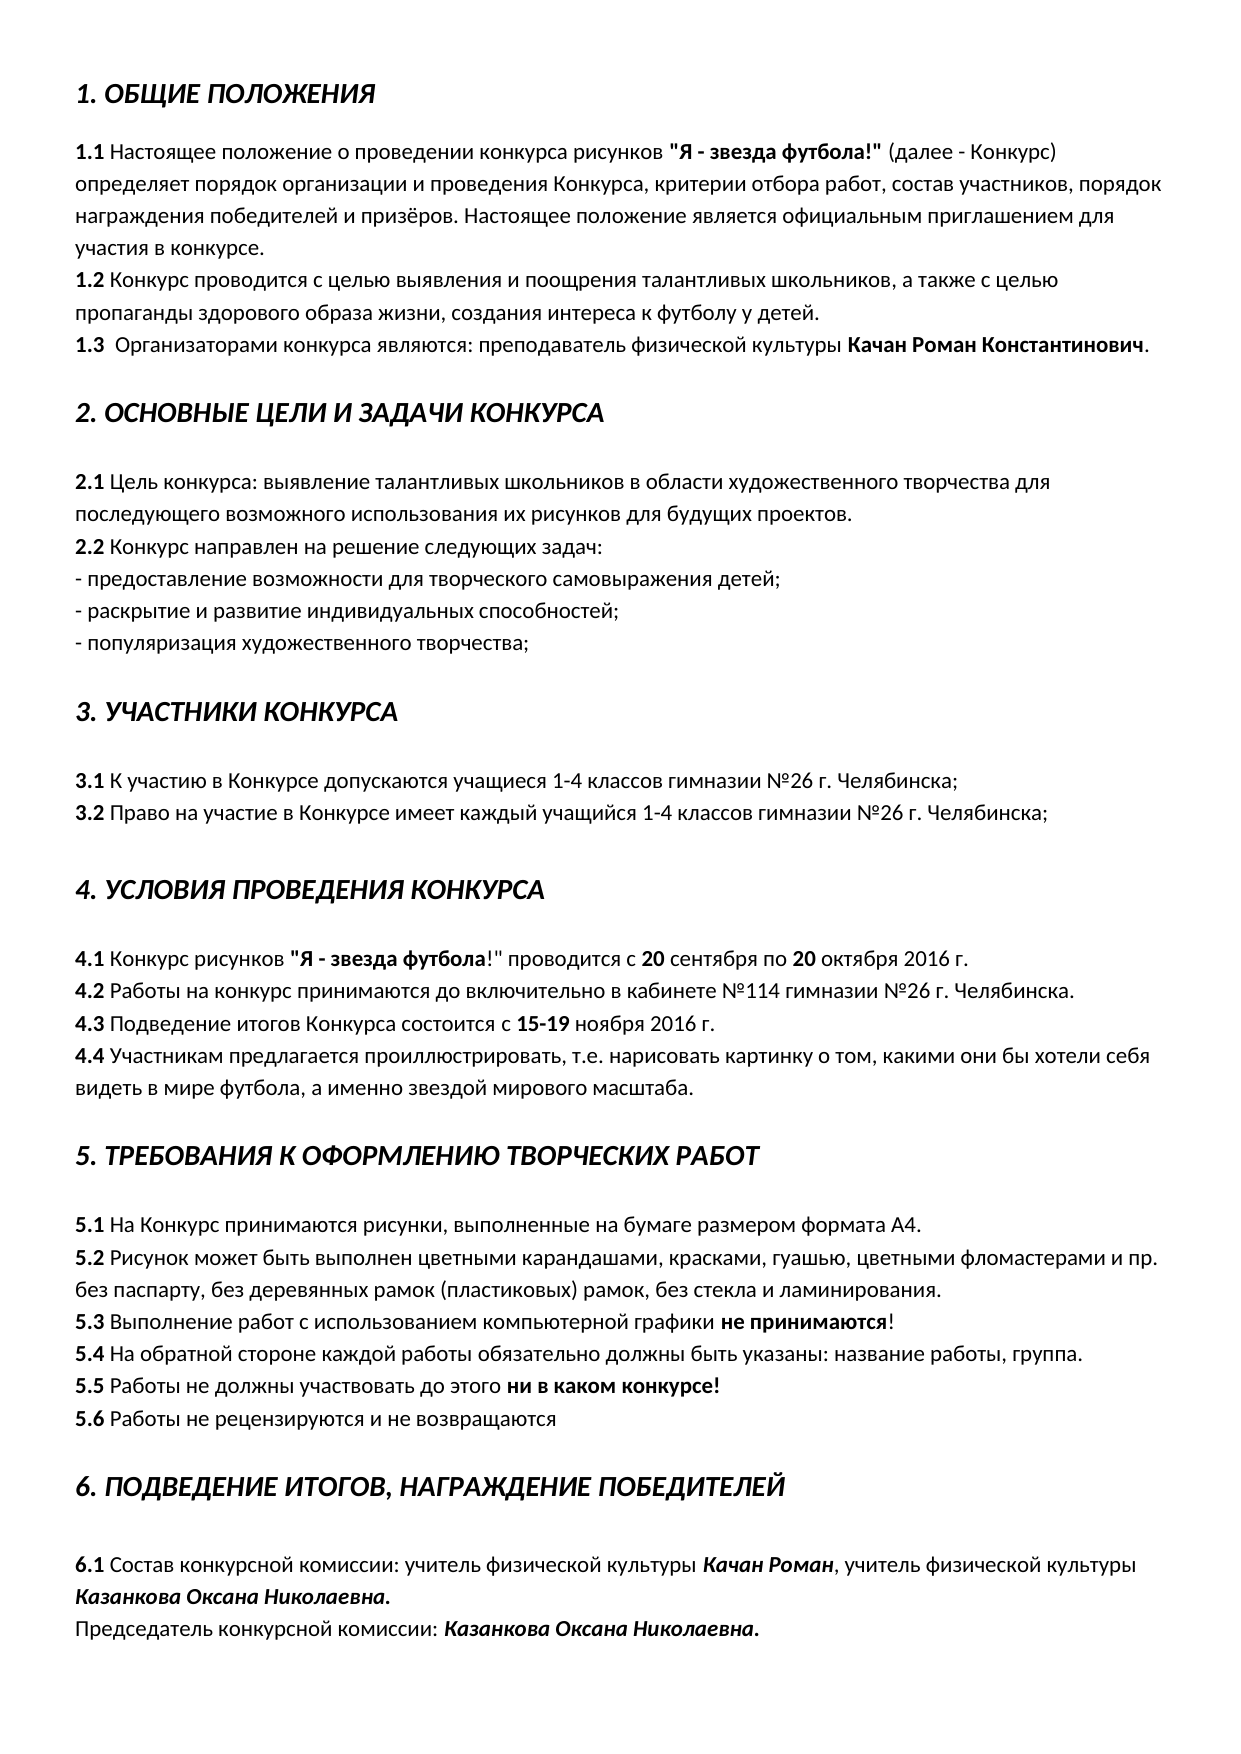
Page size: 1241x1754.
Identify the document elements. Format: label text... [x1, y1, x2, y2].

text 1.1 Настоящее положение о проведении конкурса рисунков "Я - звезда футбола!" (далее - Конкурс) определяет порядок организации и проведения Конкурса, критерии отбора работ, состав участников, порядок награждения победителей и призёров. Настоящее положение является официальным приглашением для участия в конкурсе. [75, 137, 1165, 261]
text 5.5 Работы не должны участвовать до этого ни в каком конкурсе! [75, 1371, 1165, 1399]
text 5.1 На Конкурс принимаются рисунки, выполненные на бумаге размером формата А4. [75, 1211, 1165, 1238]
text 4.1 Конкурс рисунков "Я - звезда футбола!" проводится с 20 сентября по 20 октября 2016 г. [75, 944, 1165, 972]
text 1.2 Конкурс проводится с целью выявления и поощрения талантливых школьников, а также с целью пропаганды здорового образа жизни, создания интереса к футболу у детей. [75, 266, 1165, 326]
text 5.6 Работы не рецензируются и не возвращаются [75, 1404, 1165, 1432]
text Председатель конкурсной комиссии: Казанкова Оксана Николаевна. [75, 1614, 1165, 1642]
text 3.1 К участию в Конкурсе допускаются учащиеся 1-4 классов гимназии №26 г. Челябинска; [75, 766, 1165, 794]
text 6. ПОДВЕДЕНИЕ ИТОГОВ, НАГРАЖДЕНИЕ ПОБЕДИТЕЛЕЙ [75, 1468, 1165, 1504]
text 2.1 Цель конкурса: выявление талантливых школьников в области художественного творчества для последующего возможного использования их рисунков для будущих проектов. [75, 467, 1165, 528]
text 3.2 Право на участие в Конкурсе имеет каждый учащийся 1-4 классов гимназии №26 г. Челябинска; [75, 798, 1165, 826]
text 1.3 Организаторами конкурса являются: преподаватель физической культуры Качан Роман Константинович. [75, 330, 1165, 358]
text 5.4 На обратной стороне каждой работы обязательно должны быть указаны: название работы, группа. [75, 1339, 1165, 1367]
text 4.2 Работы на конкурс принимаются до включительно в кабинете №114 гимназии №26 г. Челябинска. [75, 976, 1165, 1004]
text 6.1 Состав конкурсной комиссии: учитель физической культуры Качан Роман, учитель физической культуры Казанкова Оксана Николаевна. [75, 1550, 1165, 1610]
text 2.2 Конкурс направлен на решение следующих задач: [75, 532, 1165, 560]
text 5. ТРЕБОВАНИЯ К ОФОРМЛЕНИЮ ТВОРЧЕСКИХ РАБОТ [75, 1137, 1165, 1173]
text 4. УСЛОВИЯ ПРОВЕДЕНИЯ КОНКУРСА [75, 871, 1165, 907]
text 4.3 Подведение итогов Конкурса состоится с 15-19 ноября 2016 г. [75, 1009, 1165, 1037]
text - популяризация художественного творчества; [75, 628, 1165, 656]
text 5.3 Выполнение работ с использованием компьютерной графики не принимаются! [75, 1307, 1165, 1335]
text 4.4 Участникам предлагается проиллюстрировать, т.е. нарисовать картинку о том, какими они бы хотели себя видеть в мире футбола, а именно звездой мирового масштаба. [75, 1041, 1165, 1101]
text 3. УЧАСТНИКИ КОНКУРСА [75, 693, 1165, 728]
text - раскрытие и развитие индивидуальных способностей; [75, 596, 1165, 624]
text - предоставление возможности для творческого самовыражения детей; [75, 564, 1165, 592]
text 1. ОБЩИЕ ПОЛОЖЕНИЯ [75, 75, 1165, 111]
text 5.2 Рисунок может быть выполнен цветными карандашами, красками, гуашью, цветными фломастерами и пр. без паспарту, без деревянных рамок (пластиковых) рамок, без стекла и ламинирования. [75, 1243, 1165, 1303]
text 2. ОСНОВНЫЕ ЦЕЛИ И ЗАДАЧИ КОНКУРСА [75, 394, 1165, 430]
